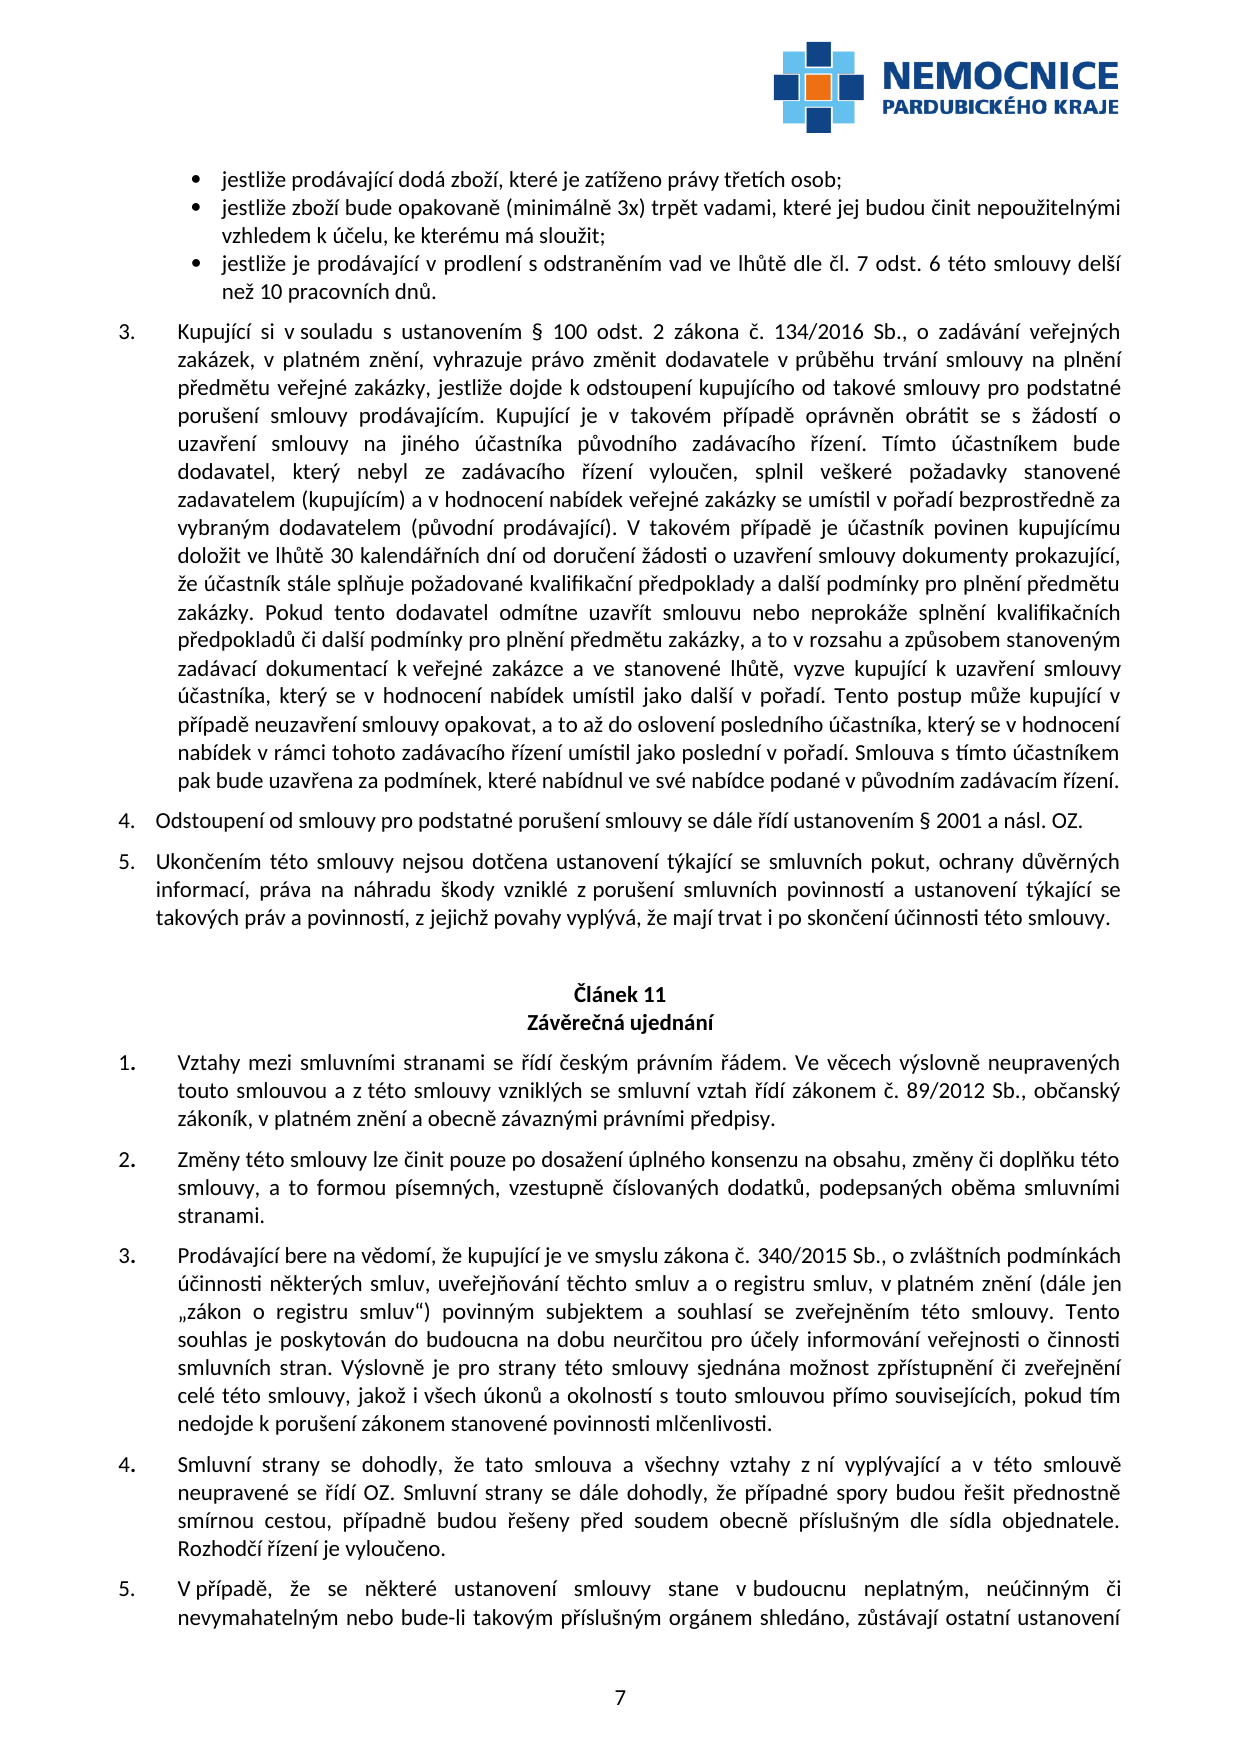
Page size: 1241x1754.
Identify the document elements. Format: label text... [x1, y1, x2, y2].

list jestliže prodávající dodá zboží, které je zatíženo právy třetích osob; [192, 165, 1122, 193]
list Ukončením této smlouvy nejsou dotčena ustanovení týkající se smluvních pokut, ochrany důvěrných informací, práva na náhradu škody vzniklé z porušení smluvních povinností a ustanovení týkající se takových práv a povinností, z jejichž povahy vyplývá, že mají trvat i po skončení účinnosti této smlouvy. [118, 847, 1122, 931]
picture [772, 40, 1119, 134]
text 4. Smluvní strany se dohodly, že tato smlouva a všechny vztahy z ní vyplývající a v této smlouvě neupravené se řídí OZ. Smluvní strany se dále dohodly, že případné spory budou řešit přednostně smírnou cestou, případně budou řešeny před soudem obecně příslušným dle sídla objednatele. Rozhodčí řízení je vyloučeno. [118, 1450, 1122, 1562]
list jestliže zboží bude opakovaně (minimálně 3x) trpět vadami, které jej budou činit nepoužitelnými vzhledem k účelu, ke kterému má sloužit; [192, 193, 1122, 249]
text Závěrečná ujednání [118, 1008, 1122, 1036]
text 2. Změny této smlouvy lze činit pouze po dosažení úplného konsenzu na obsahu, změny či doplňku této smlouvy, a to formou písemných, vzestupně číslovaných dodatků, podepsaných oběma smluvními stranami. [118, 1145, 1122, 1229]
text Článek 11 [118, 980, 1122, 1008]
list jestliže je prodávající v prodlení s odstraněním vad ve lhůtě dle čl. 7 odst. 6 této smlouvy delší než 10 pracovních dnů. [192, 249, 1122, 305]
list Odstoupení od smlouvy pro podstatné porušení smlouvy se dále řídí ustanovením § 2001 a násl. OZ. [118, 806, 1122, 834]
text 3. Prodávající bere na vědomí, že kupující je ve smyslu zákona č. 340/2015 Sb., o zvláštních podmínkách účinnosti některých smluv, uveřejňování těchto smluv a o registru smluv, v platném znění (dále jen „zákon o registru smluv“) povinným subjektem a souhlasí se zveřejněním této smlouvy. Tento souhlas je poskytován do budoucna na dobu neurčitou pro účely informování veřejnosti o činnosti smluvních stran. Výslovně je pro strany této smlouvy sjednána možnost zpřístupnění či zveřejnění celé této smlouvy, jakož i všech úkonů a okolností s touto smlouvou přímo souvisejících, pokud tím nedojde k porušení zákonem stanovené povinnosti mlčenlivosti. [118, 1241, 1122, 1437]
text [118, 1574, 1122, 1631]
text 1. Vztahy mezi smluvními stranami se řídí českým právním řádem. Ve věcech výslovně neupravených touto smlouvou a z této smlouvy vzniklých se smluvní vztah řídí zákonem č. 89/2012 Sb., občanský zákoník, v platném znění a obecně závaznými právními předpisy. [118, 1048, 1122, 1132]
list Kupující si v souladu s ustanovením § 100 odst. 2 zákona č. 134/2016 Sb., o zadávání veřejných zakázek, v platném znění, vyhrazuje právo změnit dodavatele v průběhu trvání smlouvy na plnění předmětu veřejné zakázky, jestliže dojde k odstoupení kupujícího od takové smlouvy pro podstatné porušení smlouvy prodávajícím. Kupující je v takovém případě oprávněn obrátit se s žádostí o uzavření smlouvy na jiného účastníka původního zadávacího řízení. Tímto účastníkem bude dodavatel, který nebyl ze zadávacího řízení vyloučen, splnil veškeré požadavky stanovené zadavatelem (kupujícím) a v hodnocení nabídek veřejné zakázky se umístil v pořadí bezprostředně za vybraným dodavatelem (původní prodávající). V takovém případě je účastník povinen kupujícímu doložit ve lhůtě 30 kalendářních dní od doručení žádosti o uzavření smlouvy dokumenty prokazující, že účastník stále splňuje požadované kvalifikační předpoklady a další podmínky pro plnění předmětu zakázky. Pokud tento dodavatel odmítne uzavřít smlouvu nebo neprokáže splnění kvalifikačních předpokladů či další podmínky pro plnění předmětu zakázky, a to v rozsahu a způsobem stanoveným zadávací dokumentací k veřejné zakázce a ve stanovené lhůtě, vyzve kupující k uzavření smlouvy účastníka, který se v hodnocení nabídek umístil jako další v pořadí. Tento postup může kupující v případě neuzavření smlouvy opakovat, a to až do oslovení posledního účastníka, který se v hodnocení nabídek v rámci tohoto zadávacího řízení umístil jako poslední v pořadí. Smlouva s tímto účastníkem pak bude uzavřena za podmínek, které nabídnul ve své nabídce podané v původním zadávacím řízení. [118, 317, 1122, 794]
